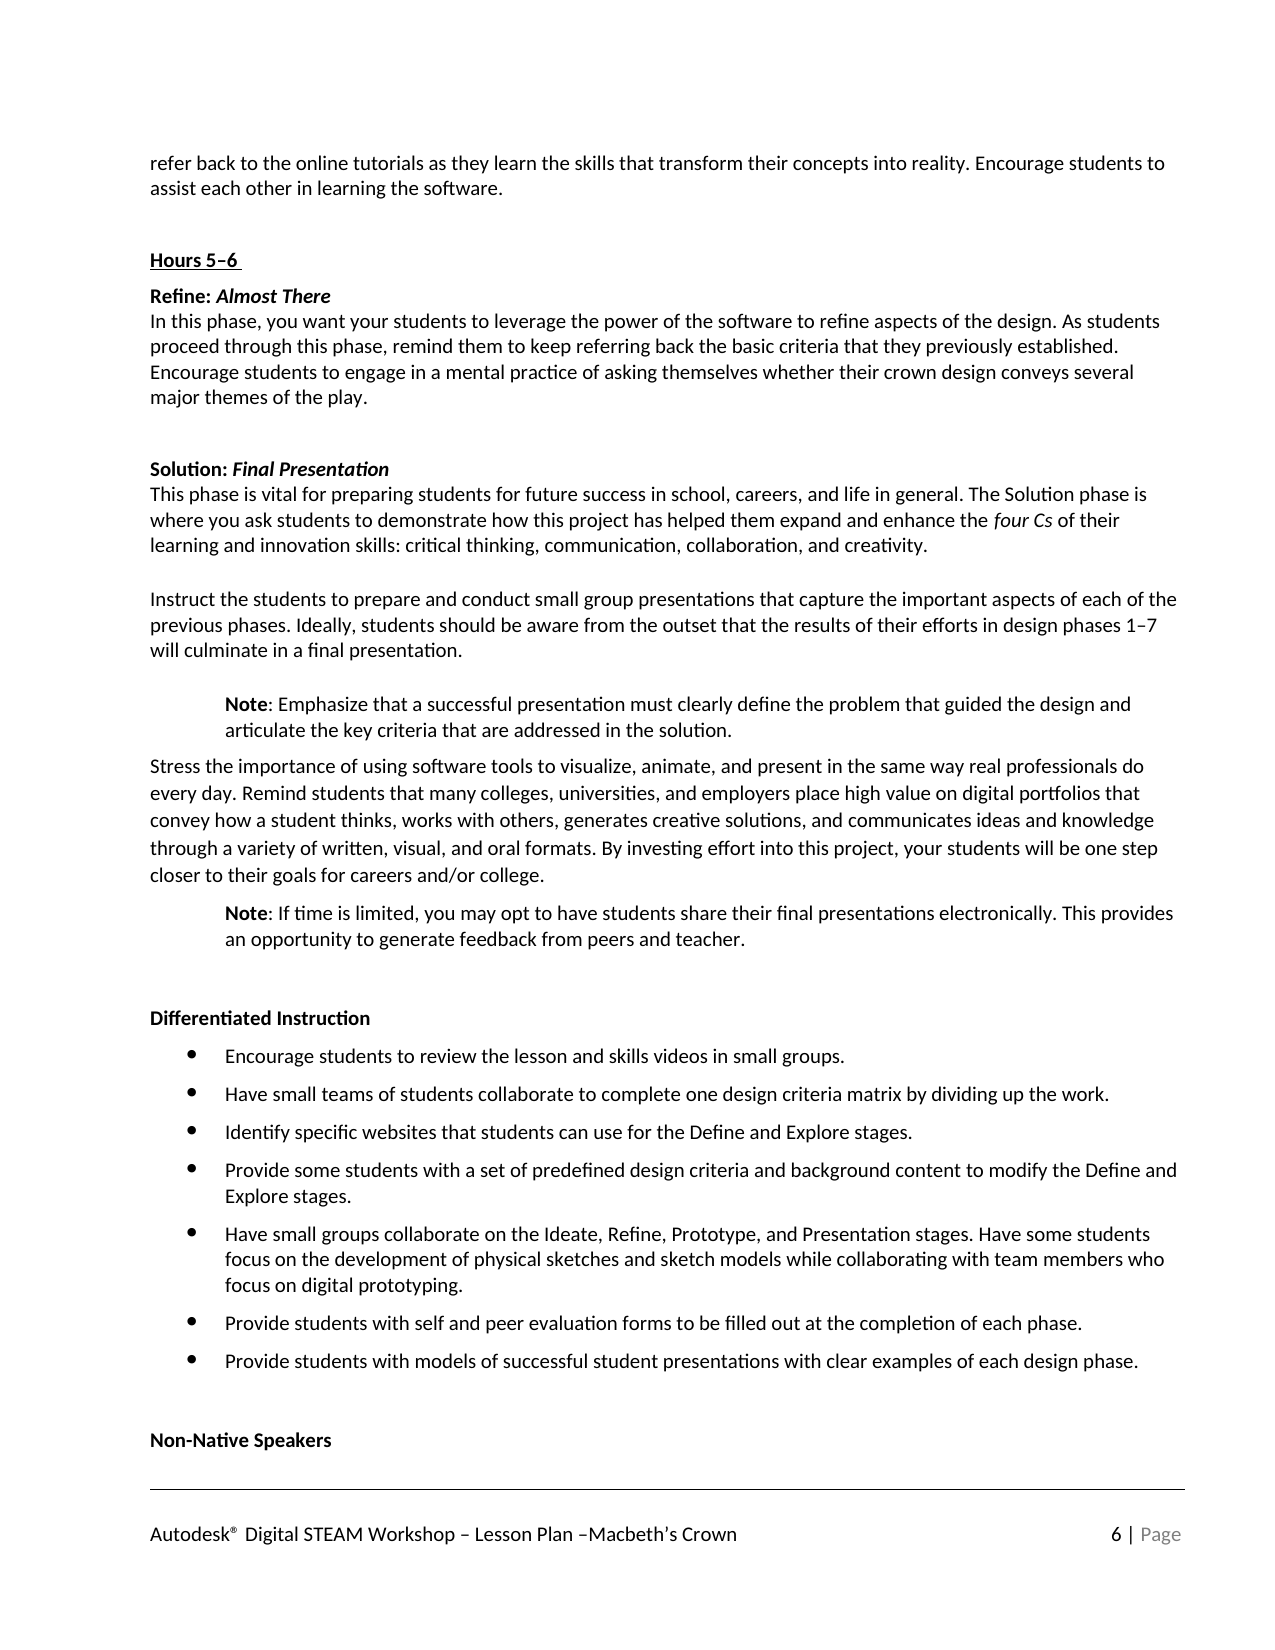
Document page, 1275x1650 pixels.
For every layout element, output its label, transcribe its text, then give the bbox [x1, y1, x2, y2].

list Provide students with self and peer evaluation forms to be filled out at the completion of each phase. [187, 1310, 1185, 1335]
text Non-Native Speakers [150, 1427, 1185, 1453]
list Have small teams of students collaborate to complete one design criteria matrix by dividing up the work. [187, 1081, 1185, 1107]
text Stress the importance of using software tools to visualize, animate, and present in the same way real professionals do every day. Remind students that many colleges, universities, and employers place high value on digital portfolios that convey how a student thinks, works with others, generates creative solutions, and communicates ideas and knowledge through a variety of written, visual, and oral formats. By investing effort into this project, your students will be one step closer to their goals for careers and/or college. [150, 753, 1185, 888]
text Refine: Almost There In this phase, you want your students to leverage the power of the software to refine aspects of the design. As students proceed through this phase, remind them to keep referring back the basic criteria that they previously established. Encourage students to engage in a mental practice of asking themselves whether their crown design conveys several major themes of the play. [150, 283, 1185, 410]
text Note: If time is limited, you may opt to have students share their final presentations electronically. This provides an opportunity to generate feedback from peers and teacher. [225, 900, 1185, 951]
text Note: Emphasize that a successful presentation must clearly define the problem that guided the design and articulate the key criteria that are addressed in the solution. [225, 692, 1185, 742]
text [150, 150, 1185, 201]
text Hours 5–6 [150, 247, 1185, 272]
text Instruct the students to prepare and conduct small group presentations that capture the important aspects of each of the previous phases. Ideally, students should be aware from the outset that the results of their efforts in design phases 1–7 will culminate in a final presentation. [150, 587, 1185, 663]
text Differentiated Instruction [150, 1005, 1185, 1030]
text Solution: Final Presentation This phase is vital for preparing students for future success in school, careers, and life in general. The Solution phase is where you ask students to demonstrate how this project has helped them expand and enhance the four Cs of their learning and innovation skills: critical thinking, communication, collaboration, and creativity. [150, 456, 1185, 558]
list Encourage students to review the lesson and skills videos in small groups. [187, 1043, 1185, 1068]
list Have small groups collaborate on the Ideate, Refine, Prototype, and Presentation stages. Have some students focus on the development of physical sketches and sketch models while collaborating with team members who focus on digital prototyping. [187, 1221, 1185, 1297]
list Provide some students with a set of predefined design criteria and background content to modify the Define and Explore stages. [187, 1157, 1185, 1208]
list Provide students with models of successful student presentations with clear examples of each design phase. [187, 1348, 1185, 1373]
list Identify specific websites that students can use for the Define and Explore stages. [187, 1119, 1185, 1145]
